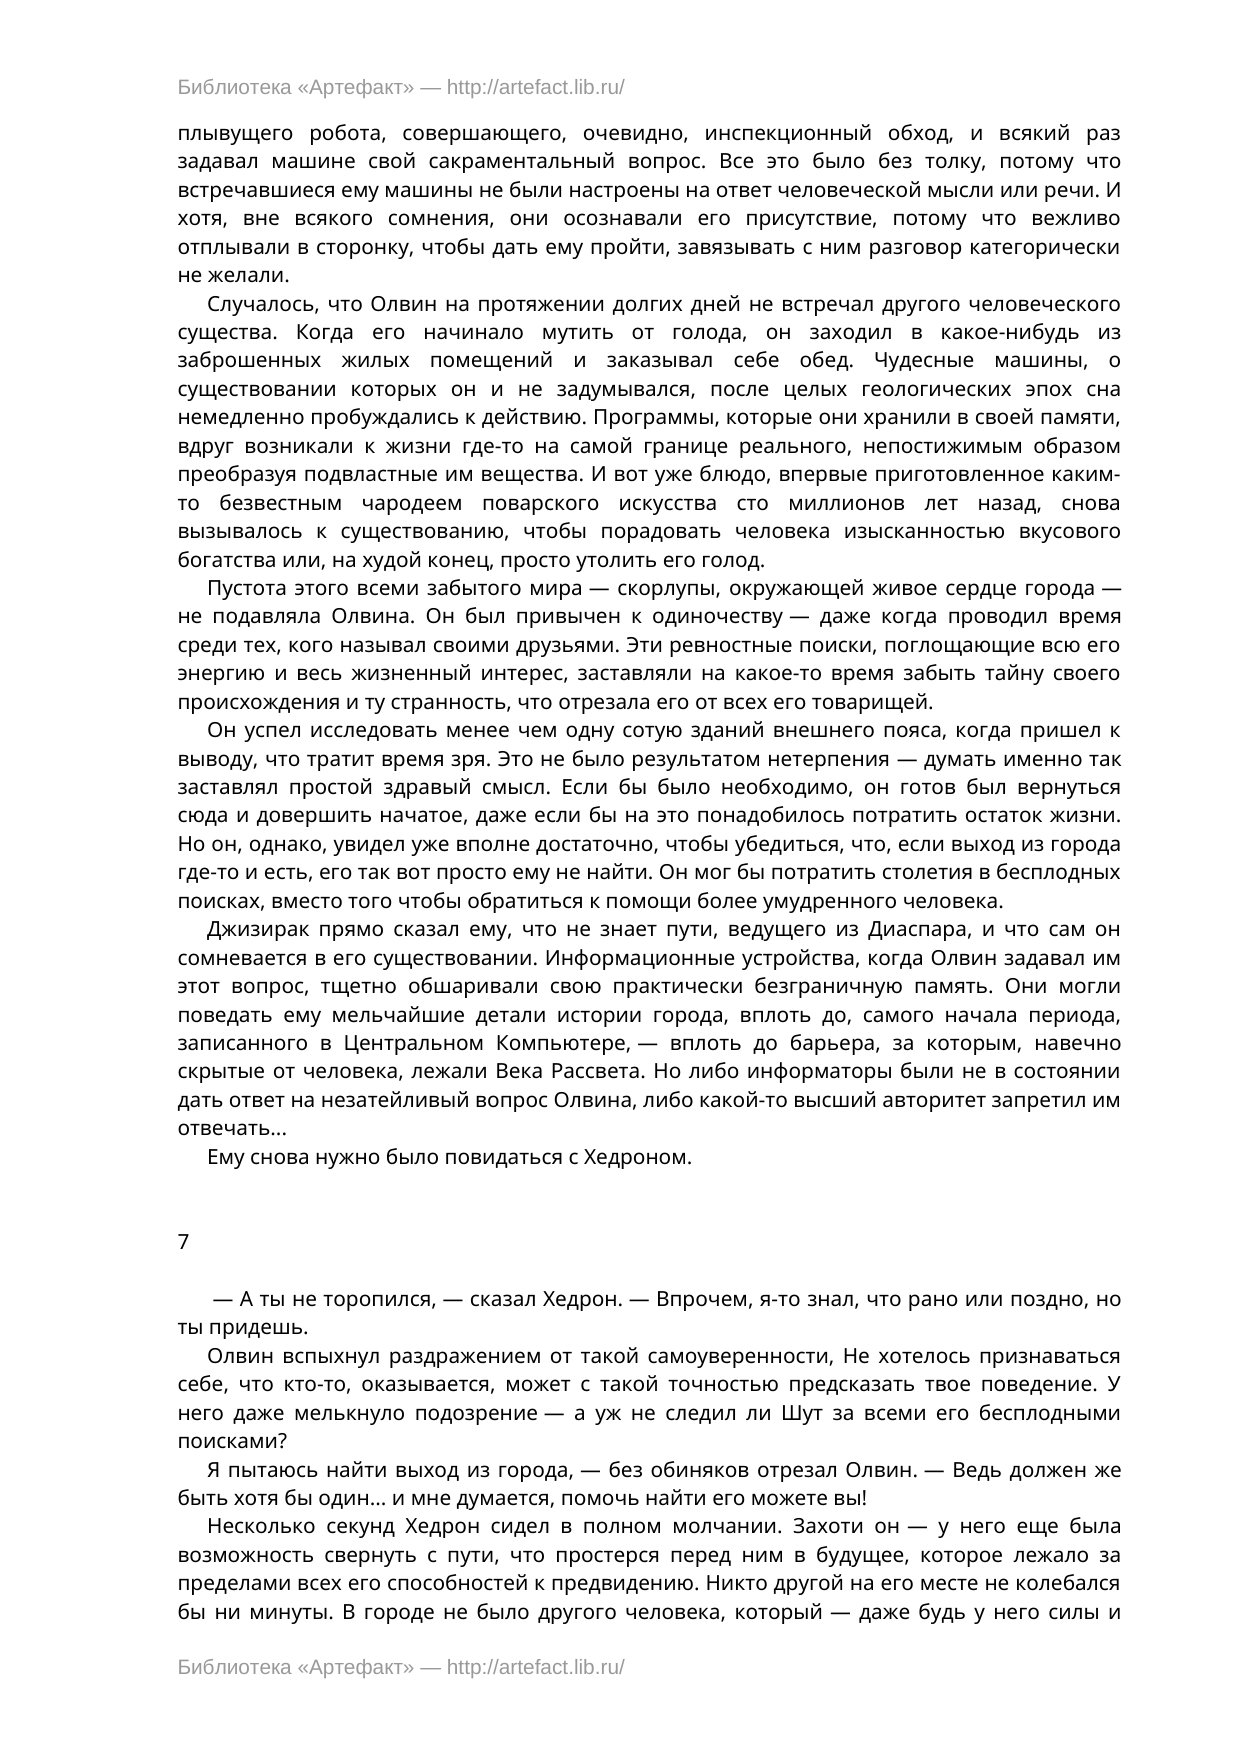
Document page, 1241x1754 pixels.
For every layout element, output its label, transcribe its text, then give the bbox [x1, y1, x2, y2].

text 7 [177, 1227, 1122, 1256]
text Ему снова нужно было повидаться с Хедроном. [177, 1142, 1122, 1170]
text Случалось, что Олвин на протяжении долгих дней не встречал другого человеческого существа. Когда его начинало мутить от голода, он заходил в какое-нибудь из заброшенных жилых помещений и заказывал себе обед. Чудесные машины, о существовании которых он и не задумывался, после целых геологических эпох сна немедленно пробуждались к действию. Программы, которые они хранили в своей памяти, вдруг возникали к жизни где-то на самой границе реального, непостижимым образом преобразуя подвластные им вещества. И вот уже блюдо, впервые приготовленное каким-то безвестным чародеем поварского искусства сто миллионов лет назад, снова вызывалось к существованию, чтобы порадовать человека изысканностью вкусового богатства или, на худой конец, просто утолить его голод. [177, 289, 1122, 573]
text Он успел исследовать менее чем одну сотую зданий внешнего пояса, когда пришел к выводу, что тратит время зря. Это не было результатом нетерпения — думать именно так заставлял простой здравый смысл. Если бы было необходимо, он готов был вернуться сюда и довершить начатое, даже если бы на это понадобилось потратить остаток жизни. Но он, однако, увидел уже вполне достаточно, чтобы убедиться, что, если выход из города где-то и есть, его так вот просто ему не найти. Он мог бы потратить столетия в бесплодных поисках, вместо того чтобы обратиться к помощи более умудренного человека. [177, 715, 1122, 914]
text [177, 1512, 1122, 1625]
text Я пытаюсь найти выход из города, — без обиняков отрезал Олвин. — Ведь должен же быть хотя бы один... и мне думается, помочь найти его можете вы! [177, 1455, 1122, 1512]
text Джизирак прямо сказал ему, что не знает пути, ведущего из Диаспара, и что сам он сомневается в его существовании. Информационные устройства, когда Олвин задавал им этот вопрос, тщетно обшаривали свою практически безграничную память. Они могли поведать ему мельчайшие детали истории города, вплоть до, самого начала периода, записанного в Центральном Компьютере, — вплоть до барьера, за которым, навечно скрытые от человека, лежали Века Рассвета. Но либо информаторы были не в состоянии дать ответ на незатейливый вопрос Олвина, либо какой-то высший авторитет запретил им отвечать... [177, 914, 1122, 1142]
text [177, 118, 1122, 289]
text Олвин вспыхнул раздражением от такой самоуверенности, Не хотелось признаваться себе, что кто-то, оказывается, может с такой точностью предсказать твое поведение. У него даже мелькнуло подозрение — а уж не следил ли Шут за всеми его бесплодными поисками? [177, 1341, 1122, 1455]
text — А ты не торопился, — сказал Хедрон. — Впрочем, я-то знал, что рано или поздно, но ты придешь. [177, 1284, 1122, 1341]
text Пустота этого всеми забытого мира — скорлупы, окружающей живое сердце города — не подавляла Олвина. Он был привычен к одиночеству — даже когда проводил время среди тех, кого называл своими друзьями. Эти ревностные поиски, поглощающие всю его энергию и весь жизненный интерес, заставляли на какое-то время забыть тайну своего происхождения и ту странность, что отрезала его от всех его товарищей. [177, 573, 1122, 715]
